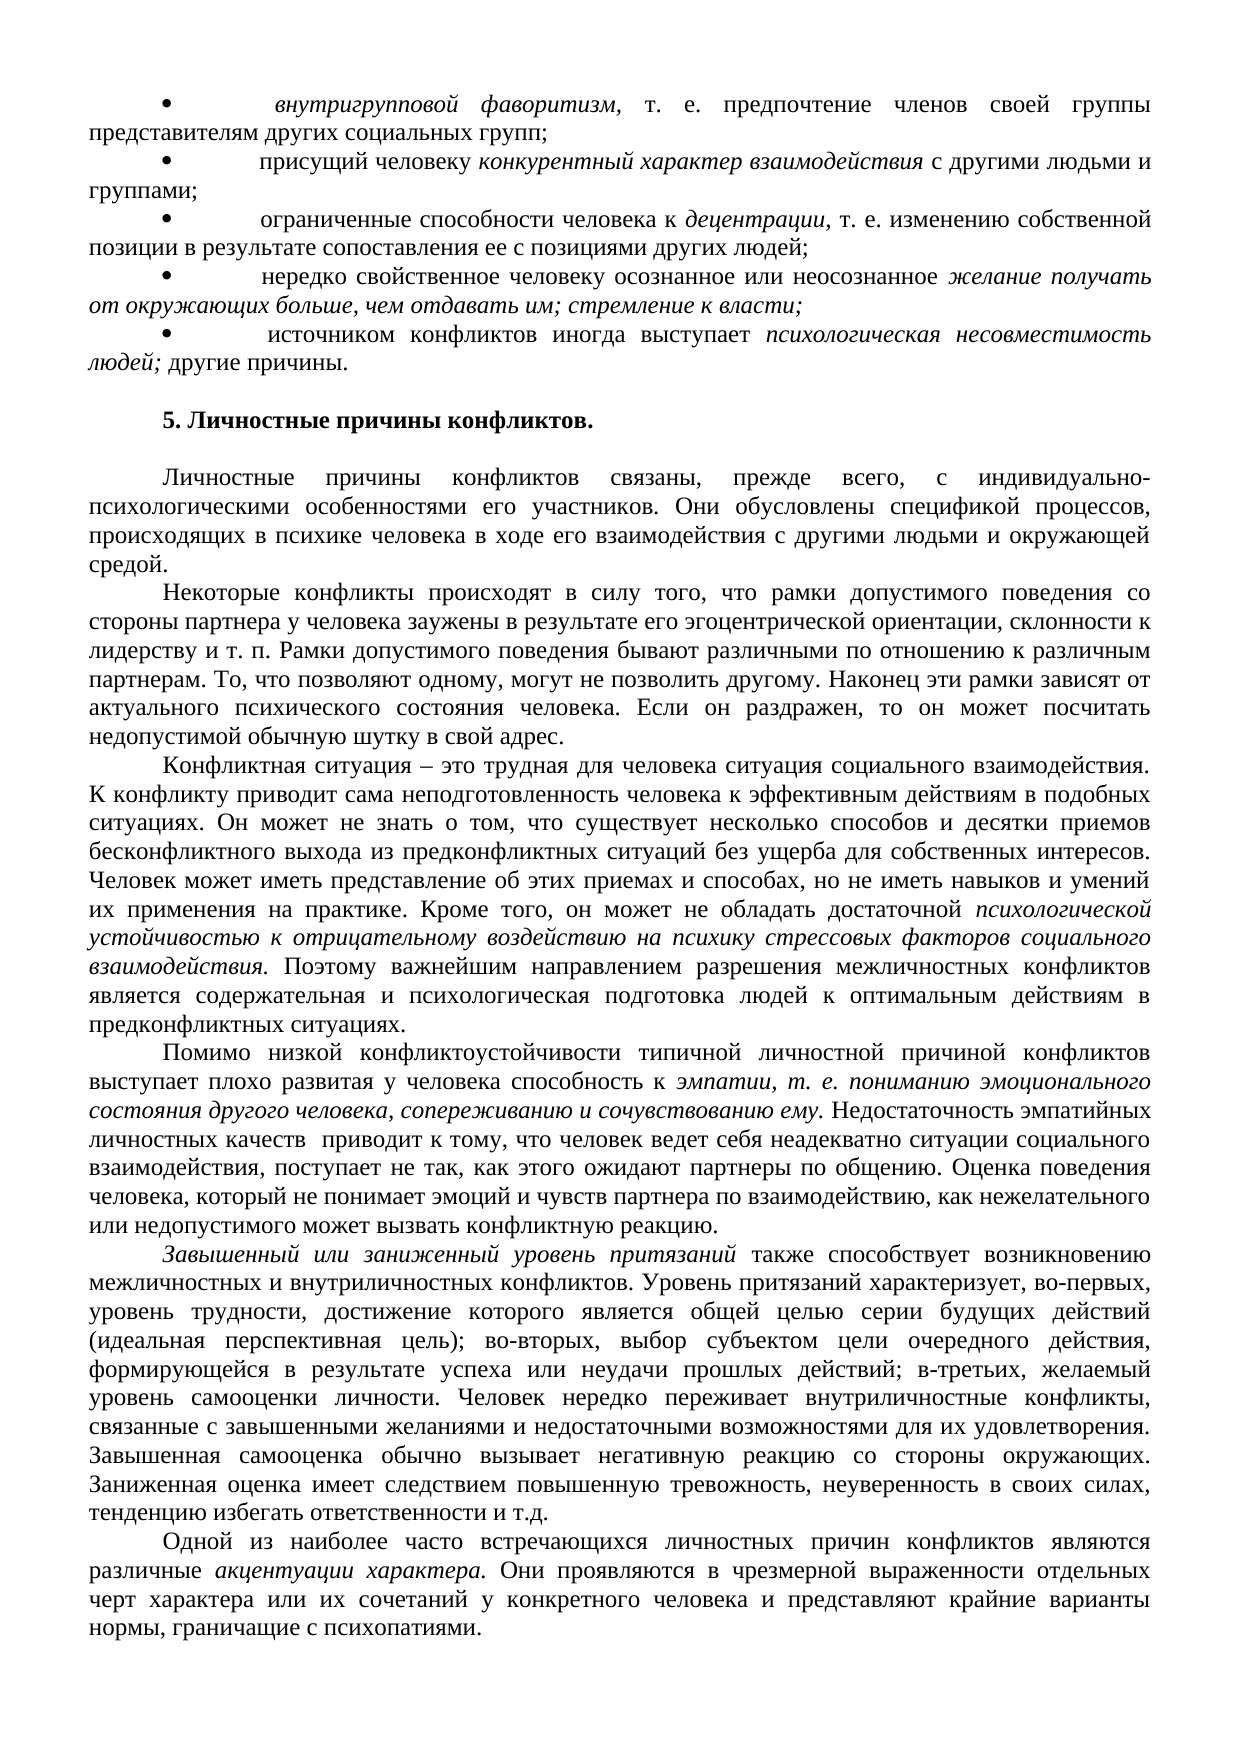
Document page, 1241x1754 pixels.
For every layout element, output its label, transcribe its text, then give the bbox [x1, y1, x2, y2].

text 5. Личностные причины конфликтов. [89, 405, 1152, 434]
text Одной из наиболее часто встречающихся личностных причин конфликтов являются различные акцентуации характера. Они проявляются в чрезмерной выраженности отдельных черт характера или их сочетаний у конкретного человека и представляют крайние варианты нормы, граничащие с психопатиями. [89, 1526, 1152, 1641]
list нередко свойственное человеку осознанное или неосознанное желание получать от окружающих больше, чем отдавать им; стремление к власти; [89, 261, 1152, 319]
list источником конфликтов иногда выступает психологическая несовместимость людей; другие причины. [89, 319, 1152, 376]
text Личностные причины конфликтов связаны, прежде всего, с индивидуально-психологическими особенностями его участников. Они обусловлены спецификой процессов, происходящих в психике человека в ходе его взаимодействия с другими людьми и окружающей средой. [89, 462, 1152, 577]
text Некоторые конфликты происходят в силу того, что рамки допустимого поведения со стороны партнера у человека заужены в результате его эгоцентрической ориентации, склонности к лидерству и т. п. Рамки допустимого поведения бывают различными по отношению к различным партнерам. То, что позволяют одному, могут не позволить другому. Наконец эти рамки зависят от актуального психического состояния человека. Если он раздражен, то он может посчитать недопустимой обычную шутку в свой адрес. [89, 577, 1152, 750]
list внутригрупповой фаворитизм, т. е. предпочтение членов своей группы представителям других социальных групп; [89, 89, 1152, 146]
list присущий человеку конкурентный характер взаимодействия с другими людьми и группами; [89, 146, 1152, 204]
list ограниченные способности человека к децентрации, т. е. изменению собственной позиции в результате сопоставления ее с позициями других людей; [89, 204, 1152, 261]
text Конфликтная ситуация – это трудная для человека ситуация социального взаимодействия. К конфликту приводит сама неподготовленность человека к эффективным действиям в подобных ситуациях. Он может не знать о том, что существует несколько способов и десятки приемов бесконфликтного выхода из предконфликтных ситуаций без ущерба для собственных интересов. Человек может иметь представление об этих приемах и способах, но не иметь навыков и умений их применения на практике. Кроме того, он может не обладать достаточной психологической устойчивостью к отрицательному воздействию на психику стрессовых факторов социального взаимодействия. Поэтому важнейшим направлением разрешения межличностных конфликтов является содержательная и психологическая подготовка людей к оптимальным действиям в предконфликтных ситуациях. [89, 750, 1152, 1037]
text Помимо низкой конфликтоустойчивости типичной личностной причиной конфликтов выступает плохо развитая у человека способность к эмпатии, т. е. пониманию эмоционального состояния другого человека, сопереживанию и сочувствованию ему. Недостаточность эмпатийных личностных качеств приводит к тому, что человек ведет себя неадекватно ситуации социального взаимодействия, поступает не так, как этого ожидают партнеры по общению. Оценка поведения человека, который не понимает эмоций и чувств партнера по взаимодействию, как нежелательного или недопустимого может вызвать конфликтную реакцию. [89, 1037, 1152, 1239]
text Завышенный или заниженный уровень притязаний также способствует возникновению межличностных и внутриличностных конфликтов. Уровень притязаний характеризует, во-первых, уровень трудности, достижение которого является общей целью серии будущих действий (идеальная перспективная цель); во-вторых, выбор субъектом цели очередного действия, формирующейся в результате успеха или неудачи прошлых действий; в-третьих, желаемый уровень самооценки личности. Человек нередко переживает внутриличностные конфликты, связанные с завышенными желаниями и недостаточными возможностями для их удовлетворения. Завышенная самооценка обычно вызывает негативную реакцию со стороны окружающих. Заниженная оценка имеет следствием повышенную тревожность, неуверенность в своих силах, тенденцию избегать ответственности и т.д. [89, 1239, 1152, 1526]
